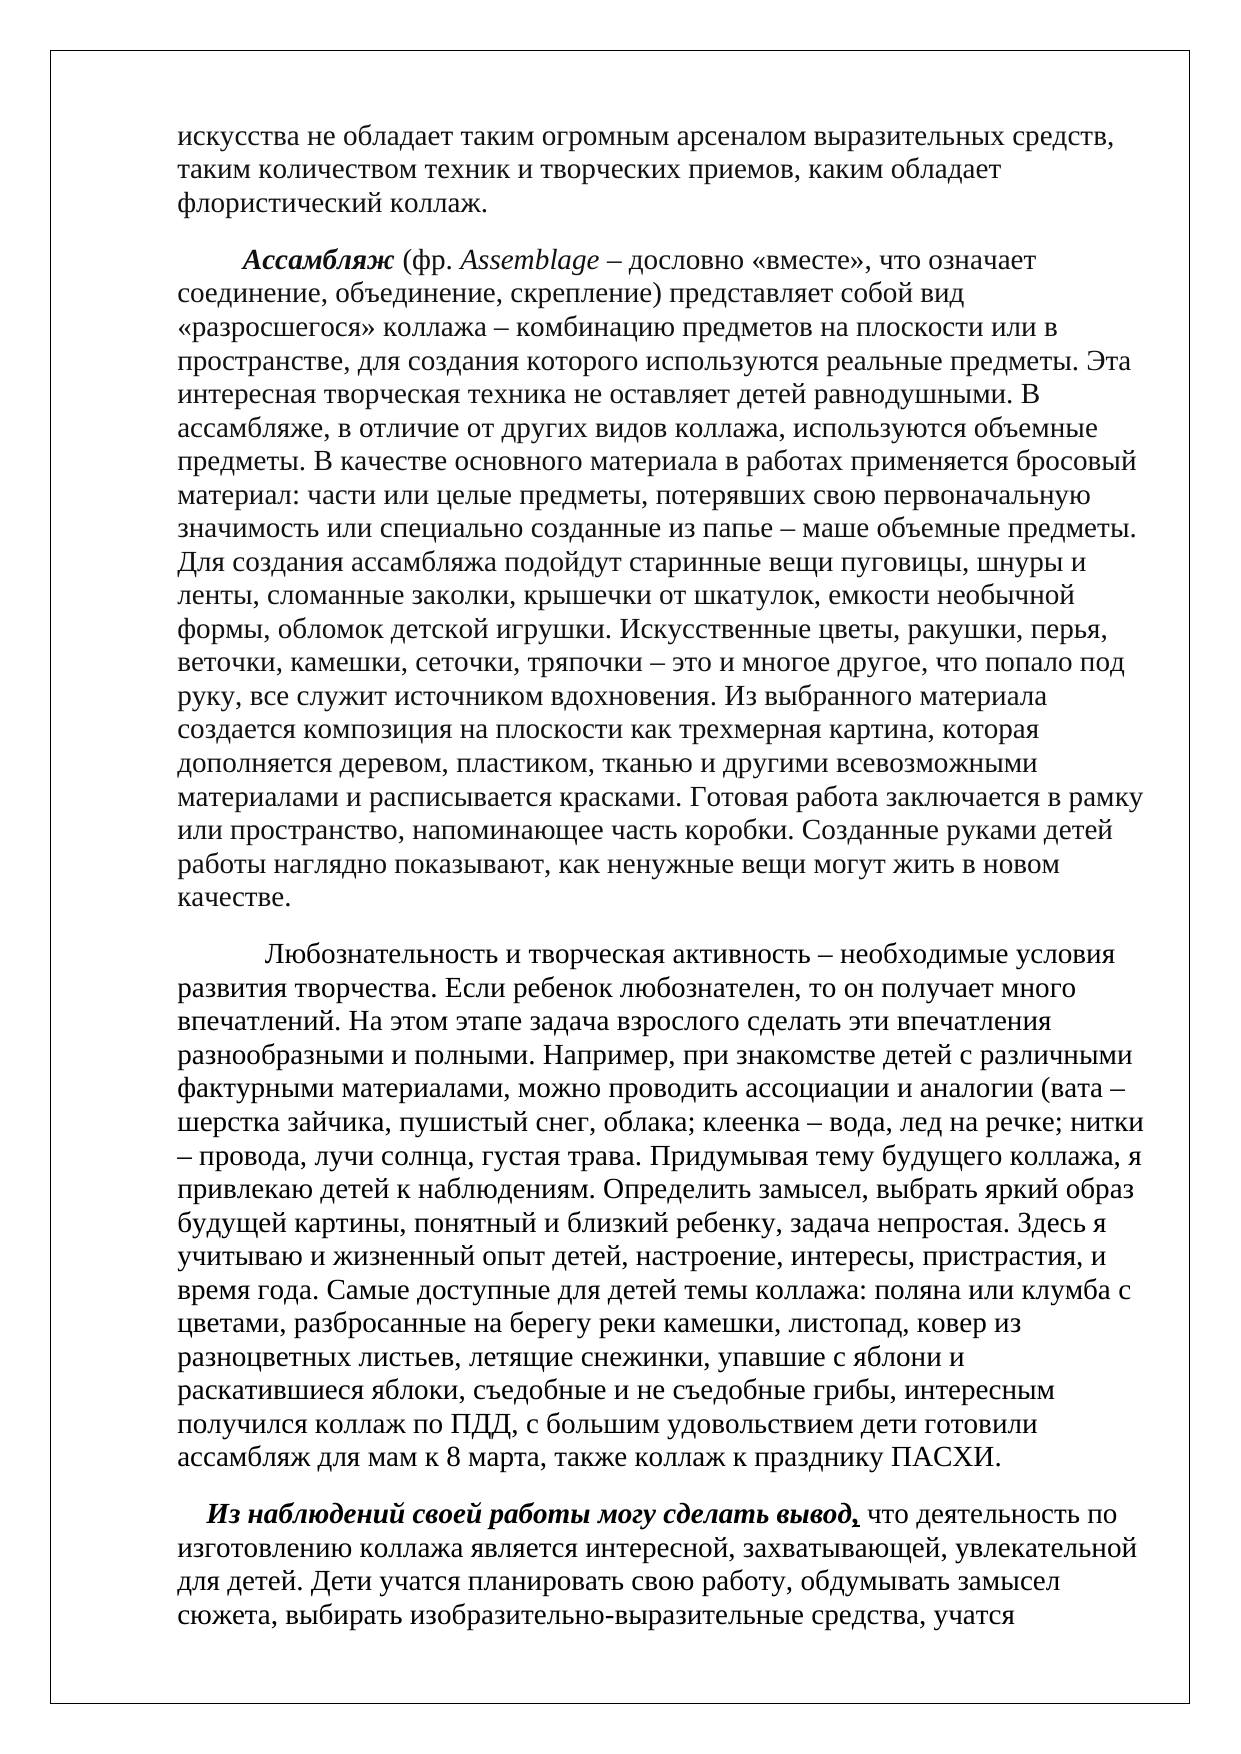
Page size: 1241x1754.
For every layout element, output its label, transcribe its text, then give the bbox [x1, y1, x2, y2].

text Любознательность и творческая активность – необходимые условия развития творчества. Если ребенок любознателен, то он получает много впечатлений. На этом этапе задача взрослого сделать эти впечатления разнообразными и полными. Например, при знакомстве детей с различными фактурными материалами, можно проводить ассоциации и аналогии (вата – шерстка зайчика, пушистый снег, облака; клеенка – вода, лед на речке; нитки – провода, лучи солнца, густая трава. Придумывая тему будущего коллажа, я привлекаю детей к наблюдениям. Определить замысел, выбрать яркий образ будущей картины, понятный и близкий ребенку, задача непростая. Здесь я учитываю и жизненный опыт детей, настроение, интересы, пристрастия, и время года. Самые доступные для детей темы коллажа: поляна или клумба с цветами, разбросанные на берегу реки камешки, листопад, ковер из разноцветных листьев, летящие снежинки, упавшие с яблони и раскатившиеся яблоки, съедобные и не съедобные грибы, интересным получился коллаж по ПДД, с большим удовольствием дети готовили ассамбляж для мам к 8 марта, также коллаж к празднику ПАСХИ. [177, 936, 1152, 1473]
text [177, 118, 1152, 219]
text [177, 1496, 1152, 1631]
text Ассамбляж (фр. Assemblage – дословно «вместе», что означает соединение, объединение, скрепление) представляет собой вид «разросшегося» коллажа – комбинацию предметов на плоскости или в пространстве, для создания которого используются реальные предметы. Эта интересная творческая техника не оставляет детей равнодушными. В ассамбляже, в отличие от других видов коллажа, используются объемные предметы. В качестве основного материала в работах применяется бросовый материал: части или целые предметы, потерявших свою первоначальную значимость или специально созданные из папье – маше объемные предметы. Для создания ассамбляжа подойдут старинные вещи пуговицы, шнуры и ленты, сломанные заколки, крышечки от шкатулок, емкости необычной формы, обломок детской игрушки. Искусственные цветы, ракушки, перья, веточки, камешки, сеточки, тряпочки – это и многое другое, что попало под руку, все служит источником вдохновения. Из выбранного материала создается композиция на плоскости как трехмерная картина, которая дополняется деревом, пластиком, тканью и другими всевозможными материалами и расписывается красками. Готовая работа заключается в рамку или пространство, напоминающее часть коробки. Созданные руками детей работы наглядно показывают, как ненужные вещи могут жить в новом качестве. [177, 242, 1152, 913]
